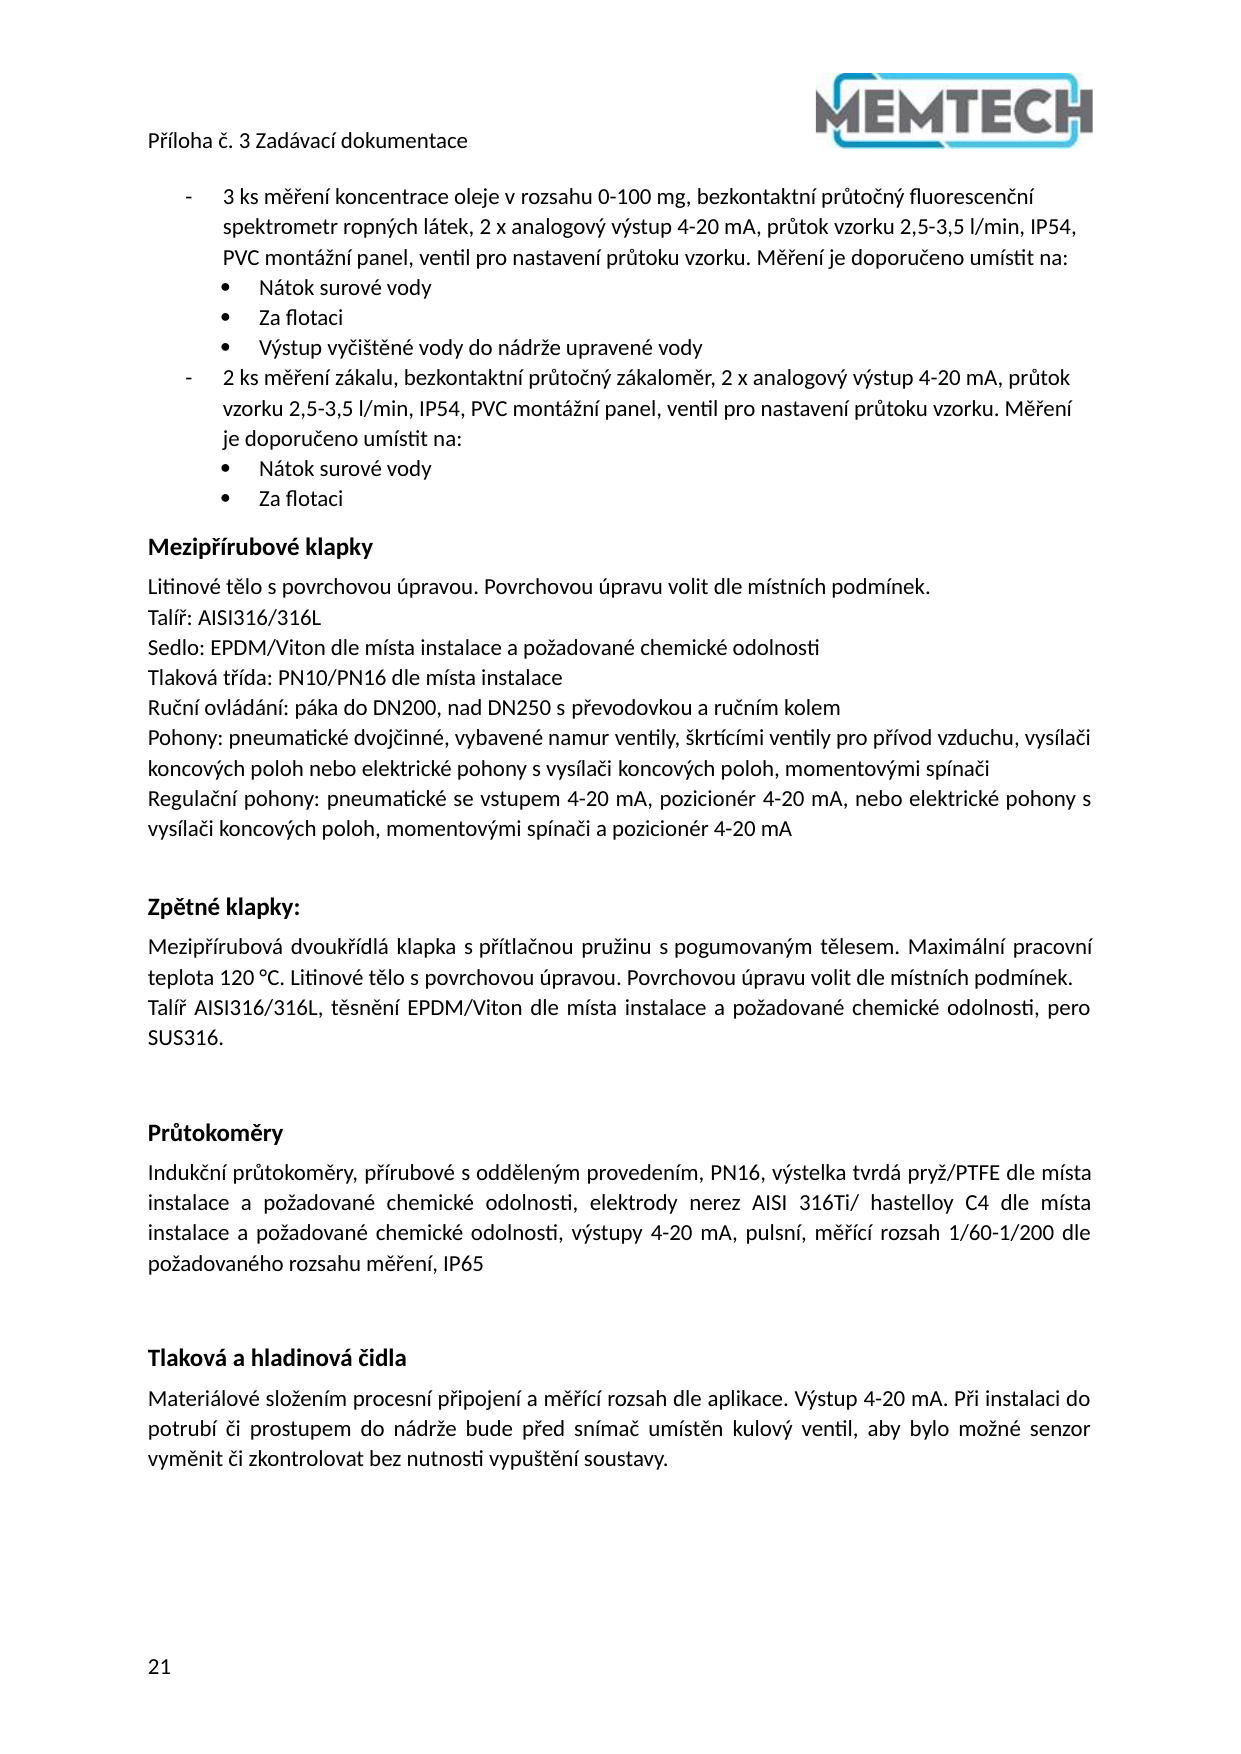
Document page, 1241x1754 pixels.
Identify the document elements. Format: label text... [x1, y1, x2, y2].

list Nátok surové vody [221, 454, 1093, 482]
text Regulační pohony: pneumatické se vstupem 4-20 mA, pozicionér 4-20 mA, nebo elektrické pohony s vysílači koncových poloh, momentovými spínači a pozicionér 4-20 mA [148, 784, 1093, 842]
list Za flotaci [221, 484, 1093, 512]
subtitle Mezipřírubové klapky [148, 531, 1093, 562]
text Sedlo: EPDM/Viton dle místa instalace a požadované chemické odolnosti [148, 633, 1093, 661]
text Mezipřírubová dvoukřídlá klapka s přítlačnou pružinu s pogumovaným tělesem. Maximální pracovní teplota 120 °C. Litinové tělo s povrchovou úpravou. Povrchovou úpravu volit dle místních podmínek. [148, 932, 1093, 991]
list 2 ks měření zákalu, bezkontaktní průtočný zákaloměr, 2 x analogový výstup 4-20 mA, průtok vzorku 2,5-3,5 l/min, IP54, PVC montážní panel, ventil pro nastavení průtoku vzorku. Měření je doporučeno umístit na: [185, 363, 1093, 452]
list Za flotaci [221, 303, 1093, 331]
subtitle Zpětné klapky: [148, 891, 1093, 922]
text Pohony: pneumatické dvojčinné, vybavené namur ventily, škrtícími ventily pro přívod vzduchu, vysílači koncových poloh nebo elektrické pohony s vysílači koncových poloh, momentovými spínači [148, 723, 1093, 782]
text Talíř: AISI316/316L [148, 603, 1093, 631]
text Tlaková třída: PN10/PN16 dle místa instalace [148, 663, 1093, 691]
list Výstup vyčištěné vody do nádrže upravené vody [221, 333, 1093, 361]
subtitle Průtokoměry [148, 1117, 1093, 1147]
text Ruční ovládání: páka do DN200, nad DN250 s převodovkou a ručním kolem [148, 693, 1093, 721]
subtitle Tlaková a hladinová čidla [148, 1342, 1093, 1373]
text Litinové tělo s povrchovou úpravou. Povrchovou úpravu volit dle místních podmínek. [148, 572, 1093, 600]
text Talíř AISI316/316L, těsnění EPDM/Viton dle místa instalace a požadované chemické odolnosti, pero SUS316. [148, 993, 1093, 1051]
text Materiálové složením procesní připojení a měřící rozsah dle aplikace. Výstup 4-20 mA. Při instalaci do potrubí či prostupem do nádrže bude před snímač umístěn kulový ventil, aby bylo možné senzor vyměnit či zkontrolovat bez nutnosti vypuštění soustavy. [148, 1384, 1093, 1472]
list Nátok surové vody [221, 273, 1093, 301]
picture [815, 73, 1093, 149]
list 3 ks měření koncentrace oleje v rozsahu 0-100 mg, bezkontaktní průtočný fluorescenční spektrometr ropných látek, 2 x analogový výstup 4-20 mA, průtok vzorku 2,5-3,5 l/min, IP54, PVC montážní panel, ventil pro nastavení průtoku vzorku. Měření je doporučeno umístit na: [185, 182, 1093, 271]
text Indukční průtokoměry, přírubové s odděleným provedením, PN16, výstelka tvrdá pryž/PTFE dle místa instalace a požadované chemické odolnosti, elektrody nerez AISI 316Ti/ hastelloy C4 dle místa instalace a požadované chemické odolnosti, výstupy 4-20 mA, pulsní, měřící rozsah 1/60-1/200 dle požadovaného rozsahu měření, IP65 [148, 1158, 1093, 1277]
